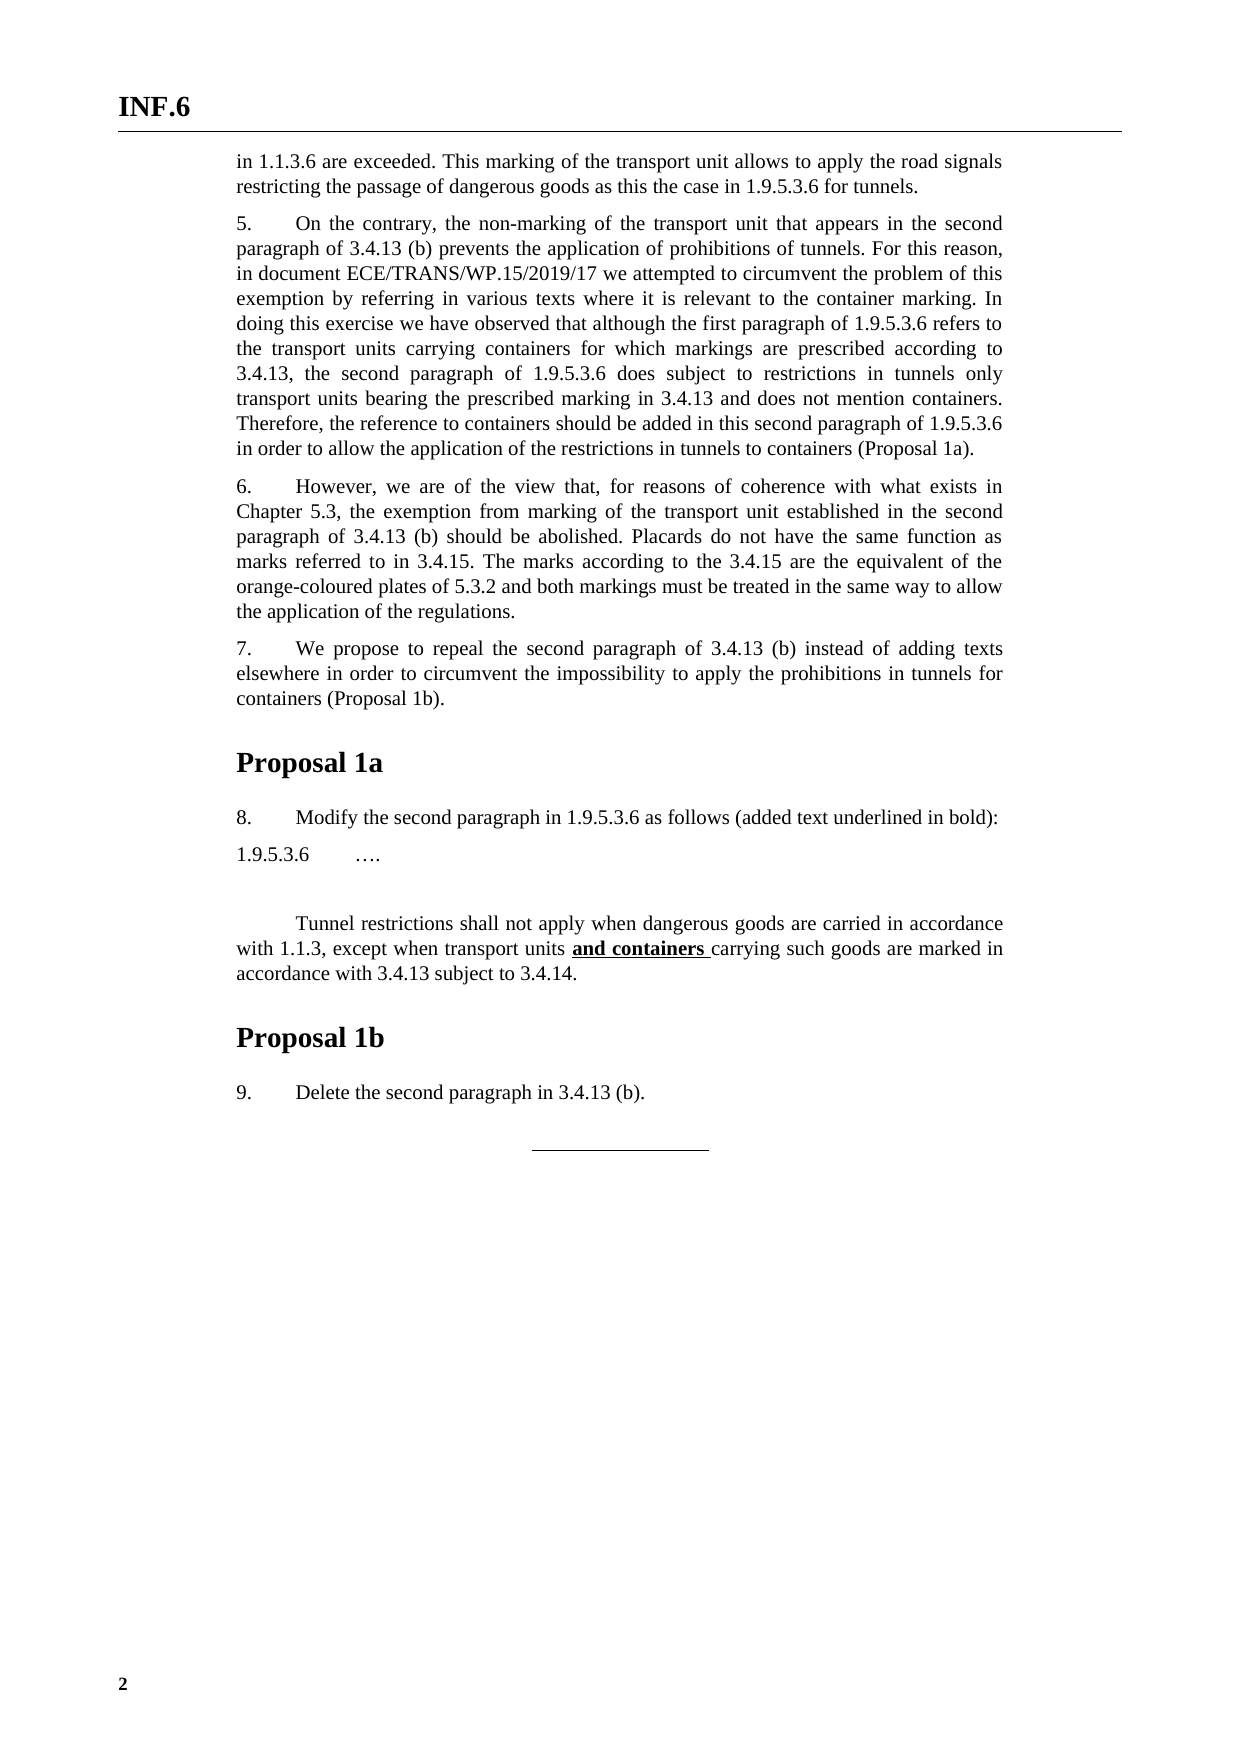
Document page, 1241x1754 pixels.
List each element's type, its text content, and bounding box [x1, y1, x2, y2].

text Proposal 1b [118, 1023, 1004, 1054]
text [236, 148, 1004, 198]
text Proposal 1a [118, 748, 1004, 779]
text 8. Modify the second paragraph in 1.9.5.3.6 as follows (added text underlined in bold): [236, 804, 1004, 829]
text 1.9.5.3.6 …. [236, 841, 1122, 866]
text 7. We propose to repeal the second paragraph of 3.4.13 (b) instead of adding texts elsewhere in order to circumvent the impossibility to apply the prohibitions in tunnels for containers (Proposal 1b). [236, 635, 1004, 710]
text Tunnel restrictions shall not apply when dangerous goods are carried in accordance with 1.1.3, except when transport units and containers carrying such goods are marked in accordance with 3.4.13 subject to 3.4.14. [236, 910, 1004, 985]
text 9. Delete the second paragraph in 3.4.13 (b). [236, 1079, 1004, 1104]
text 5. On the contrary, the non-marking of the transport unit that appears in the second paragraph of 3.4.13 (b) prevents the application of prohibitions of tunnels. For this reason, in document ECE/TRANS/WP.15/2019/17 we attempted to circumvent the problem of this exemption by referring in various texts where it is relevant to the container marking. In doing this exercise we have observed that although the first paragraph of 1.9.5.3.6 refers to the transport units carrying containers for which markings are prescribed according to 3.4.13, the second paragraph of 1.9.5.3.6 does subject to restrictions in tunnels only transport units bearing the prescribed marking in 3.4.13 and does not mention containers. Therefore, the reference to containers should be added in this second paragraph of 1.9.5.3.6 in order to allow the application of the restrictions in tunnels to containers (Proposal 1a). [236, 210, 1004, 460]
text 6. However, we are of the view that, for reasons of coherence with what exists in Chapter 5.3, the exemption from marking of the transport unit established in the second paragraph of 3.4.13 (b) should be abolished. Placards do not have the same function as marks referred to in 3.4.15. The marks according to the 3.4.15 are the equivalent of the orange-coloured plates of 5.3.2 and both markings must be treated in the same way to allow the application of the regulations. [236, 473, 1004, 623]
